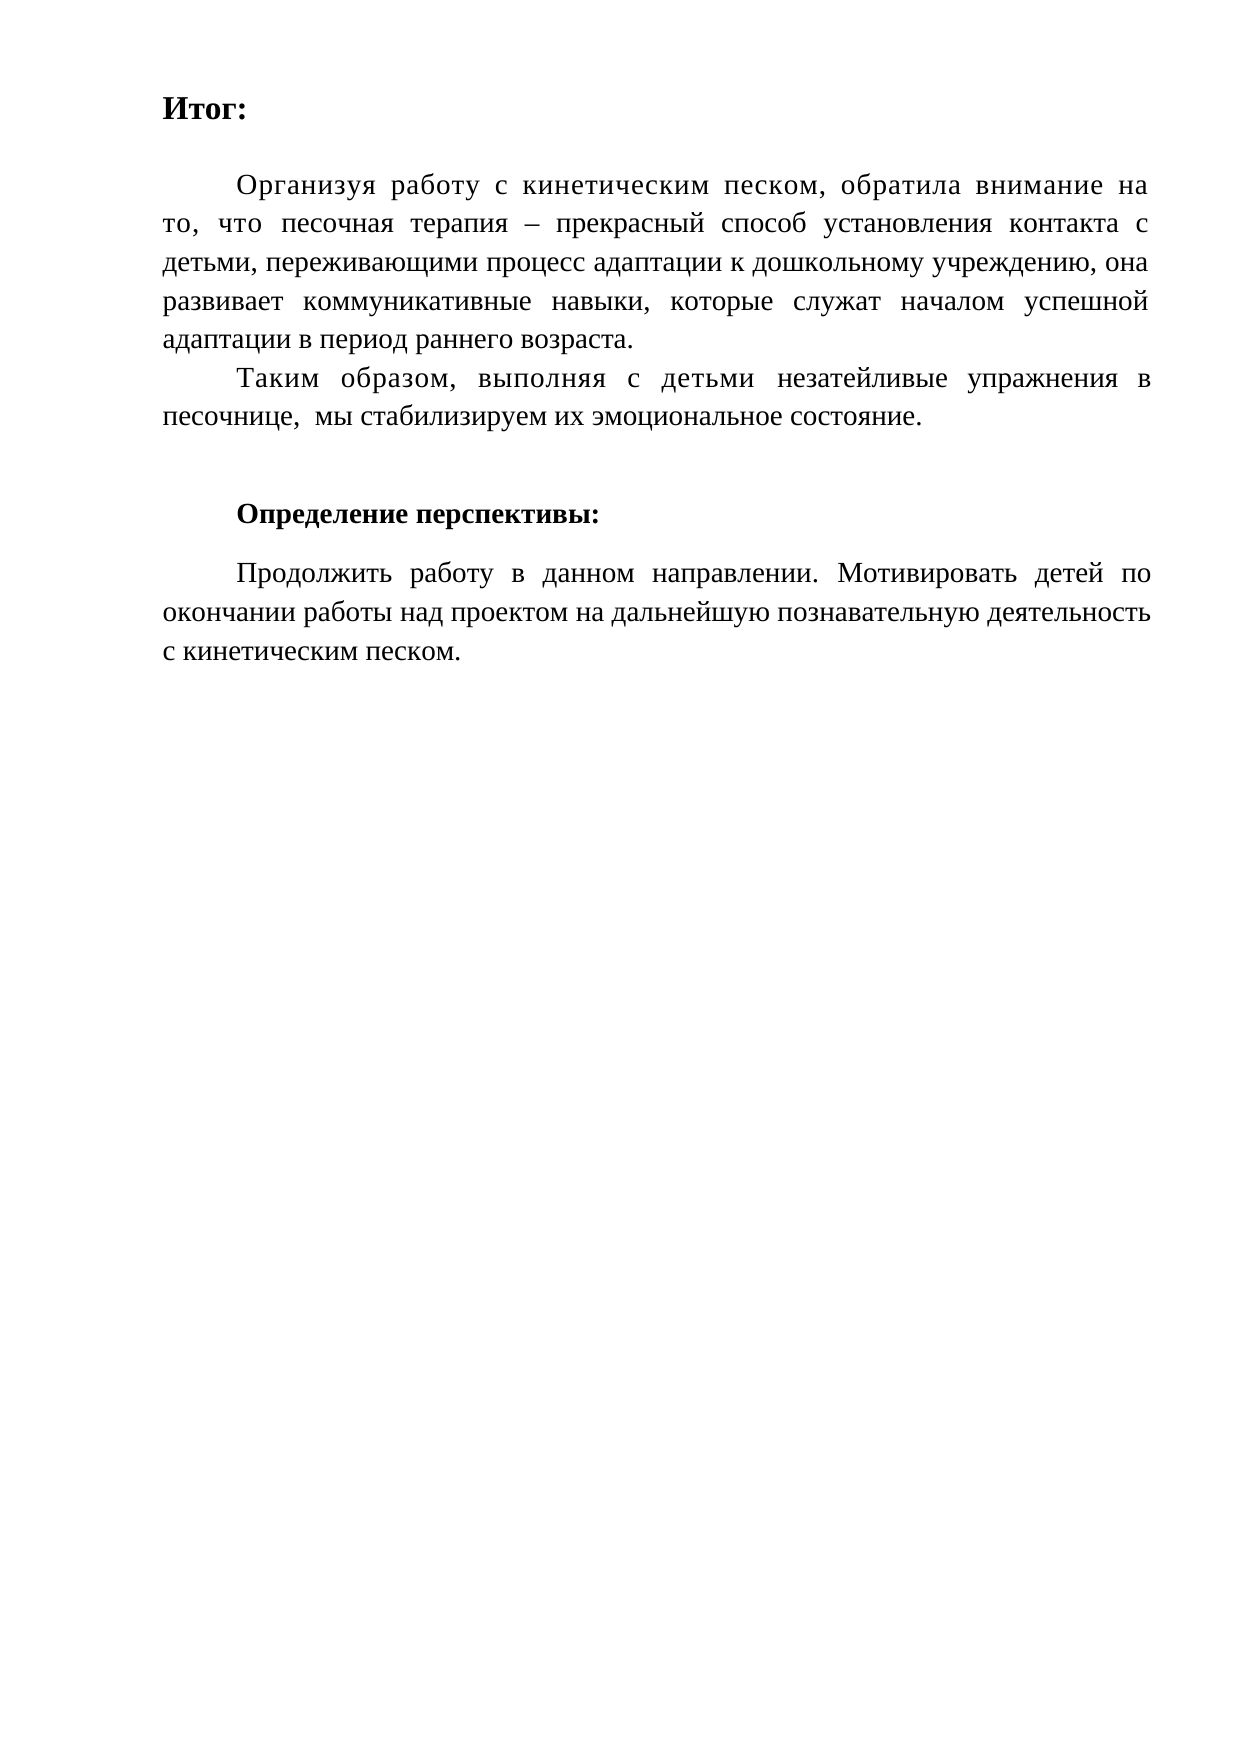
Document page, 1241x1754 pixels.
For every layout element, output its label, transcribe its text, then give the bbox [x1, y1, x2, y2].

text Организуя работу с кинетическим песком, обратила внимание на то, что песочная терапия – прекрасный способ установления контакта с детьми, переживающими процесс адаптации к дошкольному учреждению, она развивает коммуникативные навыки, которые служат началом успешной адаптации в период раннего возраста. [162, 167, 1149, 355]
text Итог: [162, 89, 1152, 127]
text Таким образом, выполняя с детьми незатейливые упражнения в песочнице, мы стабилизируем их эмоциональное состояние. [162, 360, 1152, 432]
text Продолжить работу в данном направлении. Мотивировать детей по окончании работы над проектом на дальнейшую познавательную деятельность с кинетическим песком. [162, 556, 1152, 666]
text Определение перспективы: [162, 496, 1152, 530]
